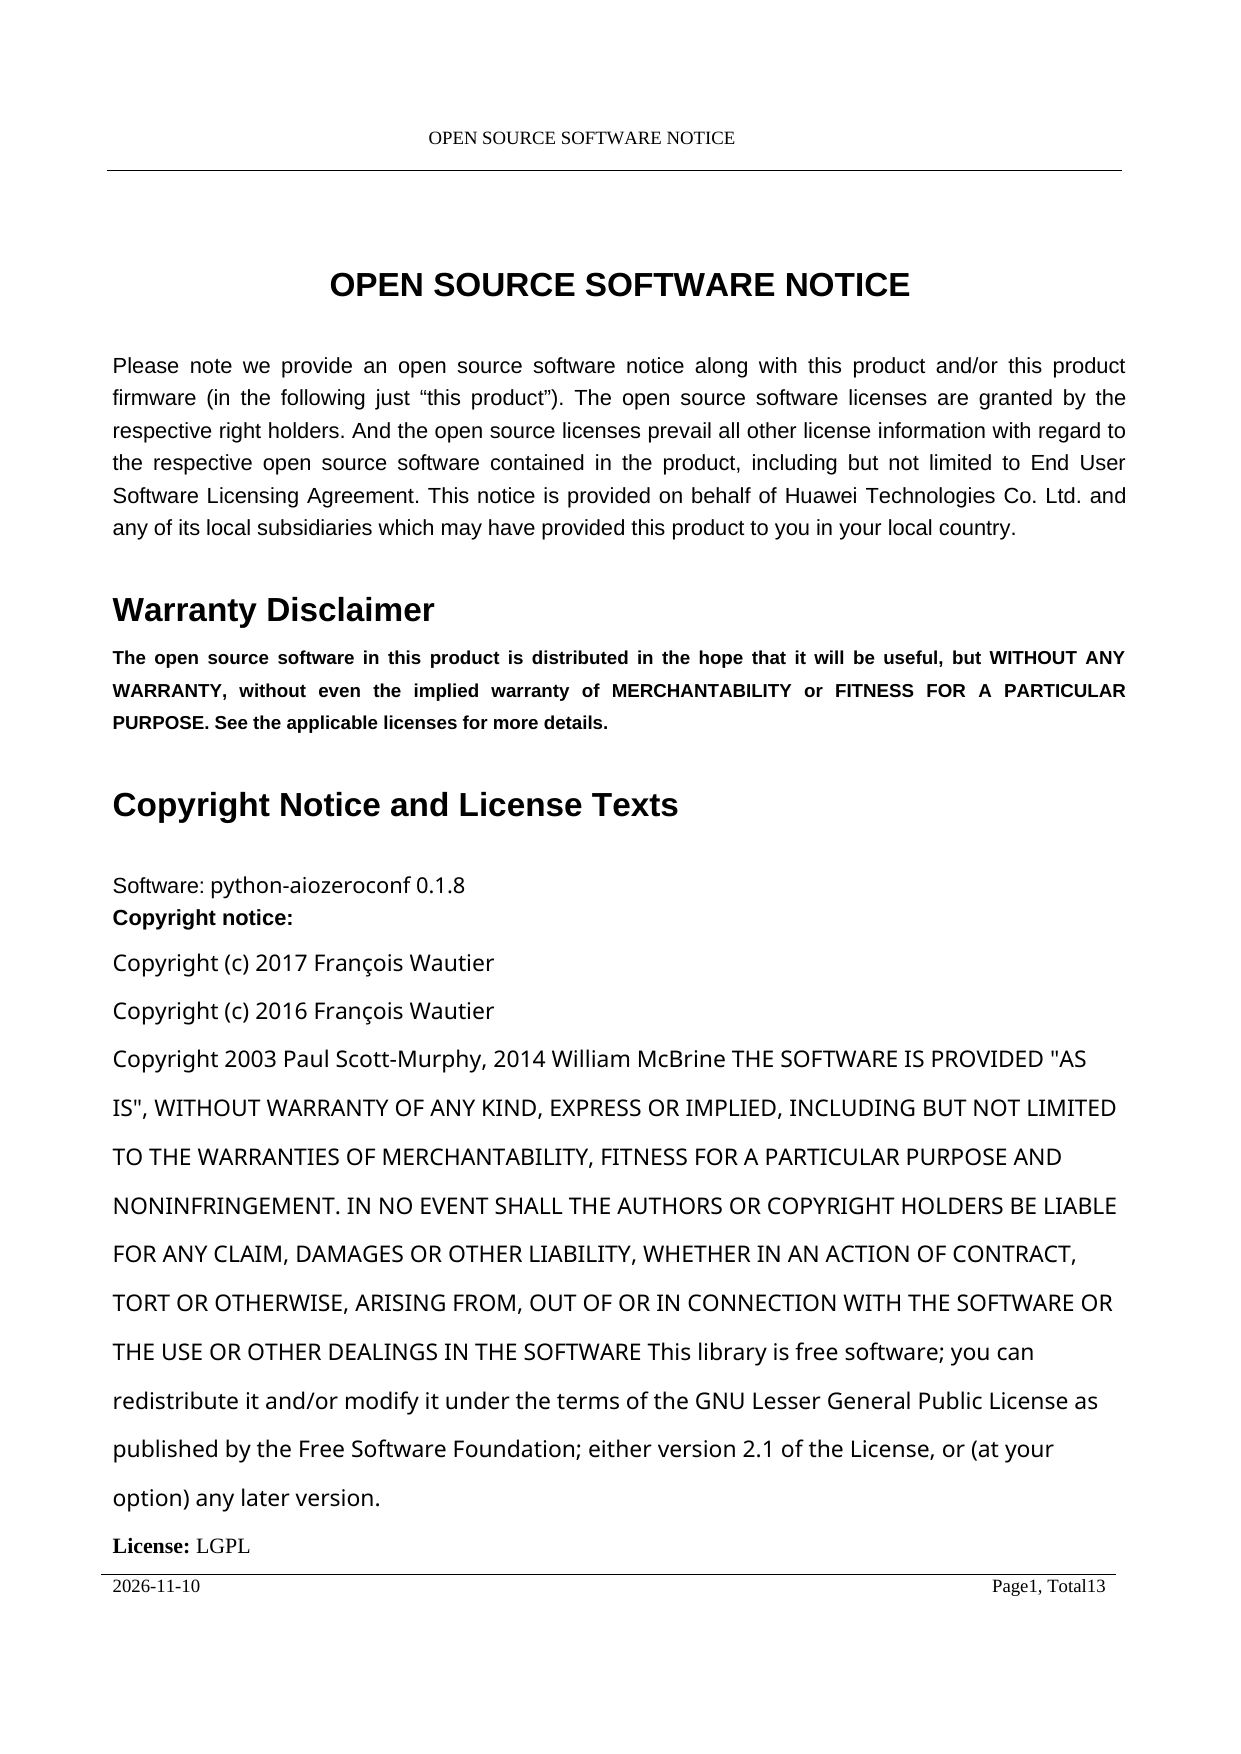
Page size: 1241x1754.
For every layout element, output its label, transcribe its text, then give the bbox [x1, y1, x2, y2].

text Copyright notice: [112, 901, 1128, 934]
text Copyright 2003 Paul Scott-Murphy, 2014 William McBrine THE SOFTWARE IS PROVIDED "AS IS", WITHOUT WARRANTY OF ANY KIND, EXPRESS OR IMPLIED, INCLUDING BUT NOT LIMITED TO THE WARRANTIES OF MERCHANTABILITY, FITNESS FOR A PARTICULAR PURPOSE AND NONINFRINGEMENT. IN NO EVENT SHALL THE AUTHORS OR COPYRIGHT HOLDERS BE LIABLE FOR ANY CLAIM, DAMAGES OR OTHER LIABILITY, WHETHER IN AN ACTION OF CONTRACT, TORT OR OTHERWISE, ARISING FROM, OUT OF OR IN CONNECTION WITH THE SOFTWARE OR THE USE OR OTHER DEALINGS IN THE SOFTWARE This library is free software; you can redistribute it and/or modify it under the terms of the GNU Lesser General Public License as published by the Free Software Foundation; either version 2.1 of the License, or (at your option) any later version. [112, 1043, 1128, 1514]
text Please note we provide an open source software notice along with this product and/or this product firmware (in the following just “this product”). The open source software licenses are granted by the respective right holders. And the open source licenses prevail all other license information with regard to the respective open source software contained in the product, including but not limited to End User Software Licensing Agreement. This notice is provided on behalf of Huawei Technologies Co. Ltd. and any of its local subsidiaries which may have provided this product to you in your local country. [112, 349, 1128, 544]
text The open source software in this product is distributed in the hope that it will be useful, but WITHOUT ANY WARRANTY, without even the implied warranty of MERCHANTABILITY or FITNESS FOR A PARTICULAR PURPOSE. See the applicable licenses for more details. [112, 641, 1128, 739]
text Software: python-aiozeroconf 0.1.8 [112, 869, 1128, 901]
text OPEN SOURCE SOFTWARE NOTICE [112, 251, 1128, 316]
text Warranty Disclaimer [112, 576, 1128, 641]
text Copyright Notice and License Texts [112, 771, 1128, 836]
text Copyright (c) 2017 François Wautier [112, 947, 1128, 979]
text Copyright (c) 2016 François Wautier [112, 995, 1128, 1027]
text License: LGPL [112, 1530, 1128, 1562]
